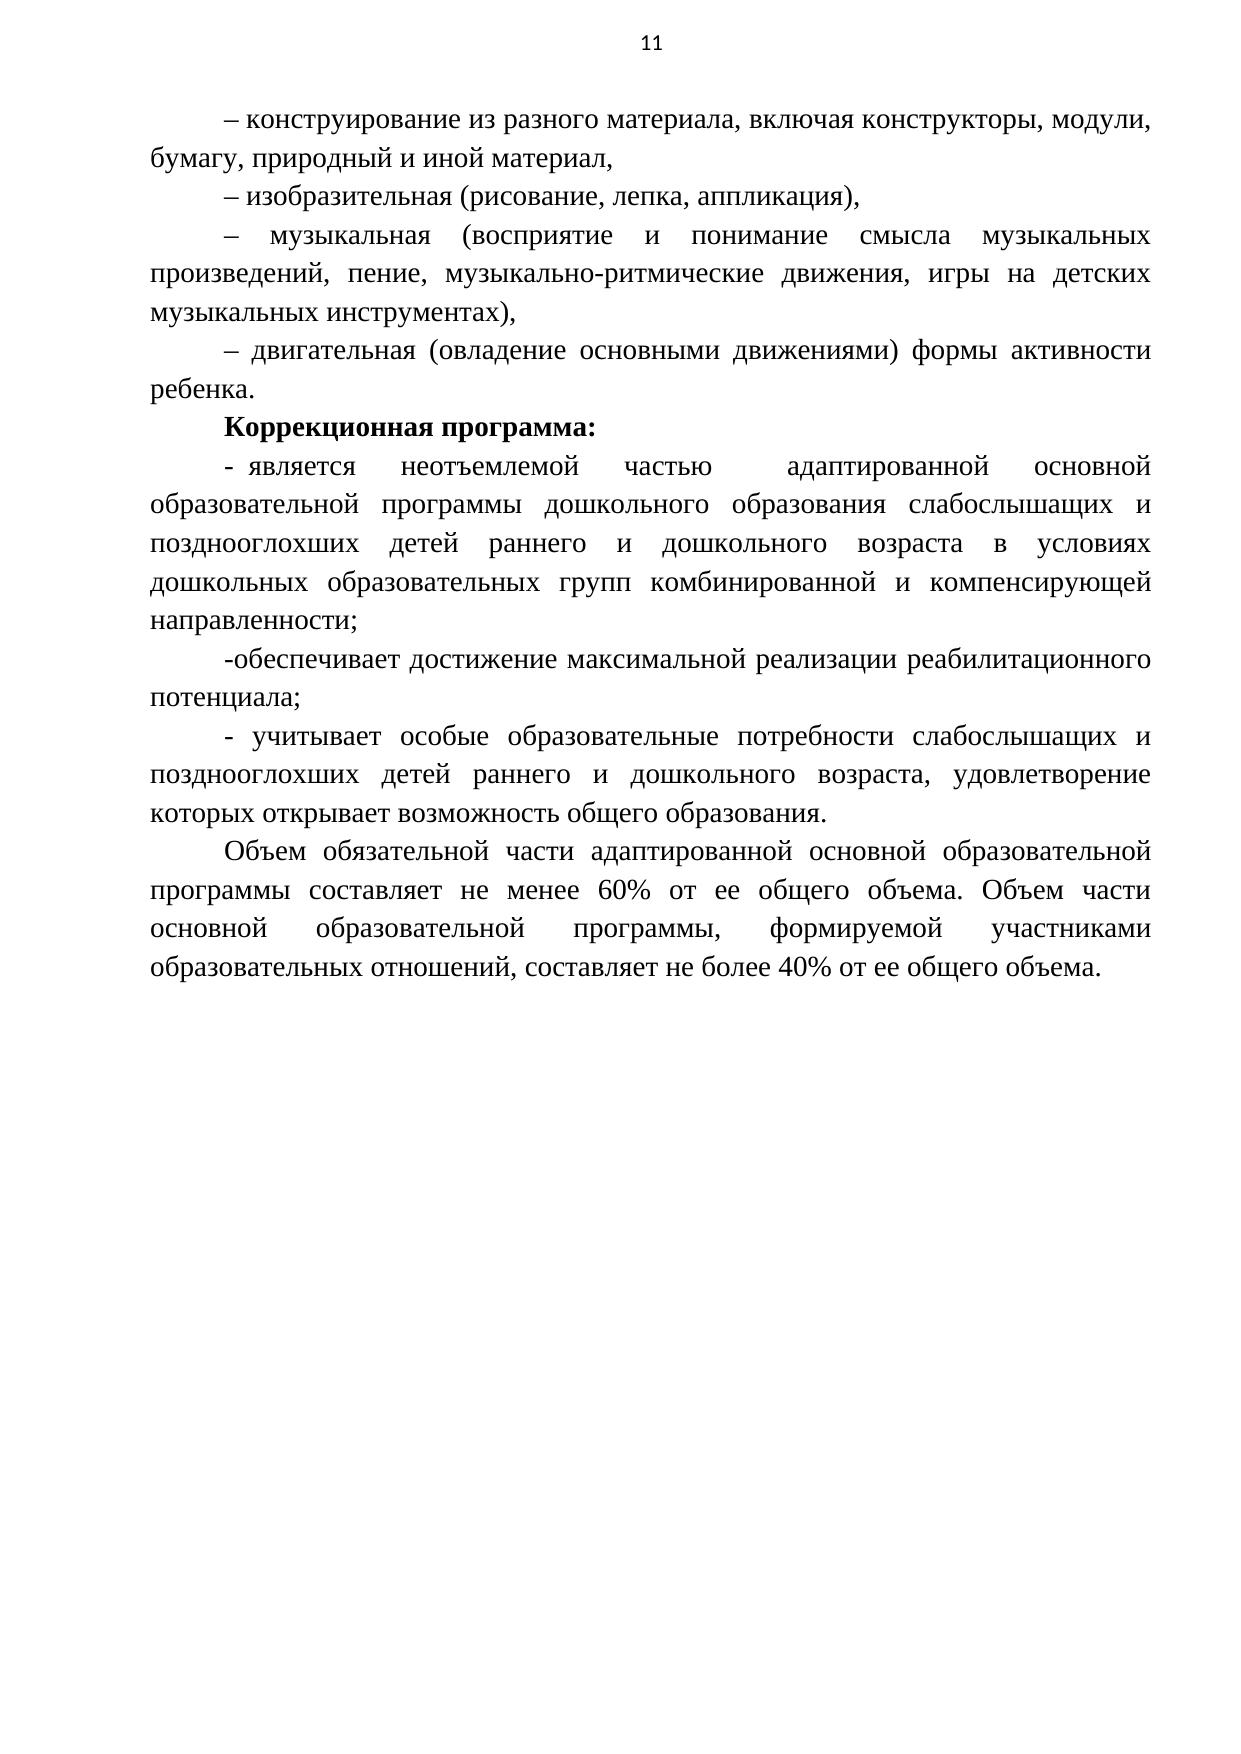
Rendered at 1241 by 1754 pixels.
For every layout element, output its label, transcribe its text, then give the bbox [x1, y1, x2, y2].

text – изобразительная (рисование, лепка, аппликация), [150, 178, 1152, 212]
text Объем обязательной части адаптированной основной образовательной программы составляет не менее 60% от ее общего объема. Объем части основной образовательной программы, формируемой участниками образовательных отношений, составляет не более 40% от ее общего объема. [150, 833, 1152, 983]
text - учитывает особые образовательные потребности слабослышащих и позднооглохших детей раннего и дошкольного возраста, удовлетворение которых открывает возможность общего образования. [150, 718, 1152, 828]
text – конструирование из разного материала, включая конструкторы, модули, бумагу, природный и иной материал, [150, 101, 1152, 173]
text – двигательная (овладение основными движениями) формы активности ребенка. [150, 332, 1152, 404]
text Коррекционная программа: [150, 409, 1152, 443]
text – музыкальная (восприятие и понимание смысла музыкальных произведений, пение, музыкально-ритмические движения, игры на детских музыкальных инструментах), [150, 217, 1152, 327]
text -обеспечивает достижение максимальной реализации реабилитационного потенциала; [150, 641, 1152, 713]
text - является неотъемлемой частью адаптированной основной образовательной программы дошкольного образования слабослышащих и позднооглохших детей раннего и дошкольного возраста в условиях дошкольных образовательных групп комбинированной и компенсирующей направленности; [150, 448, 1152, 636]
